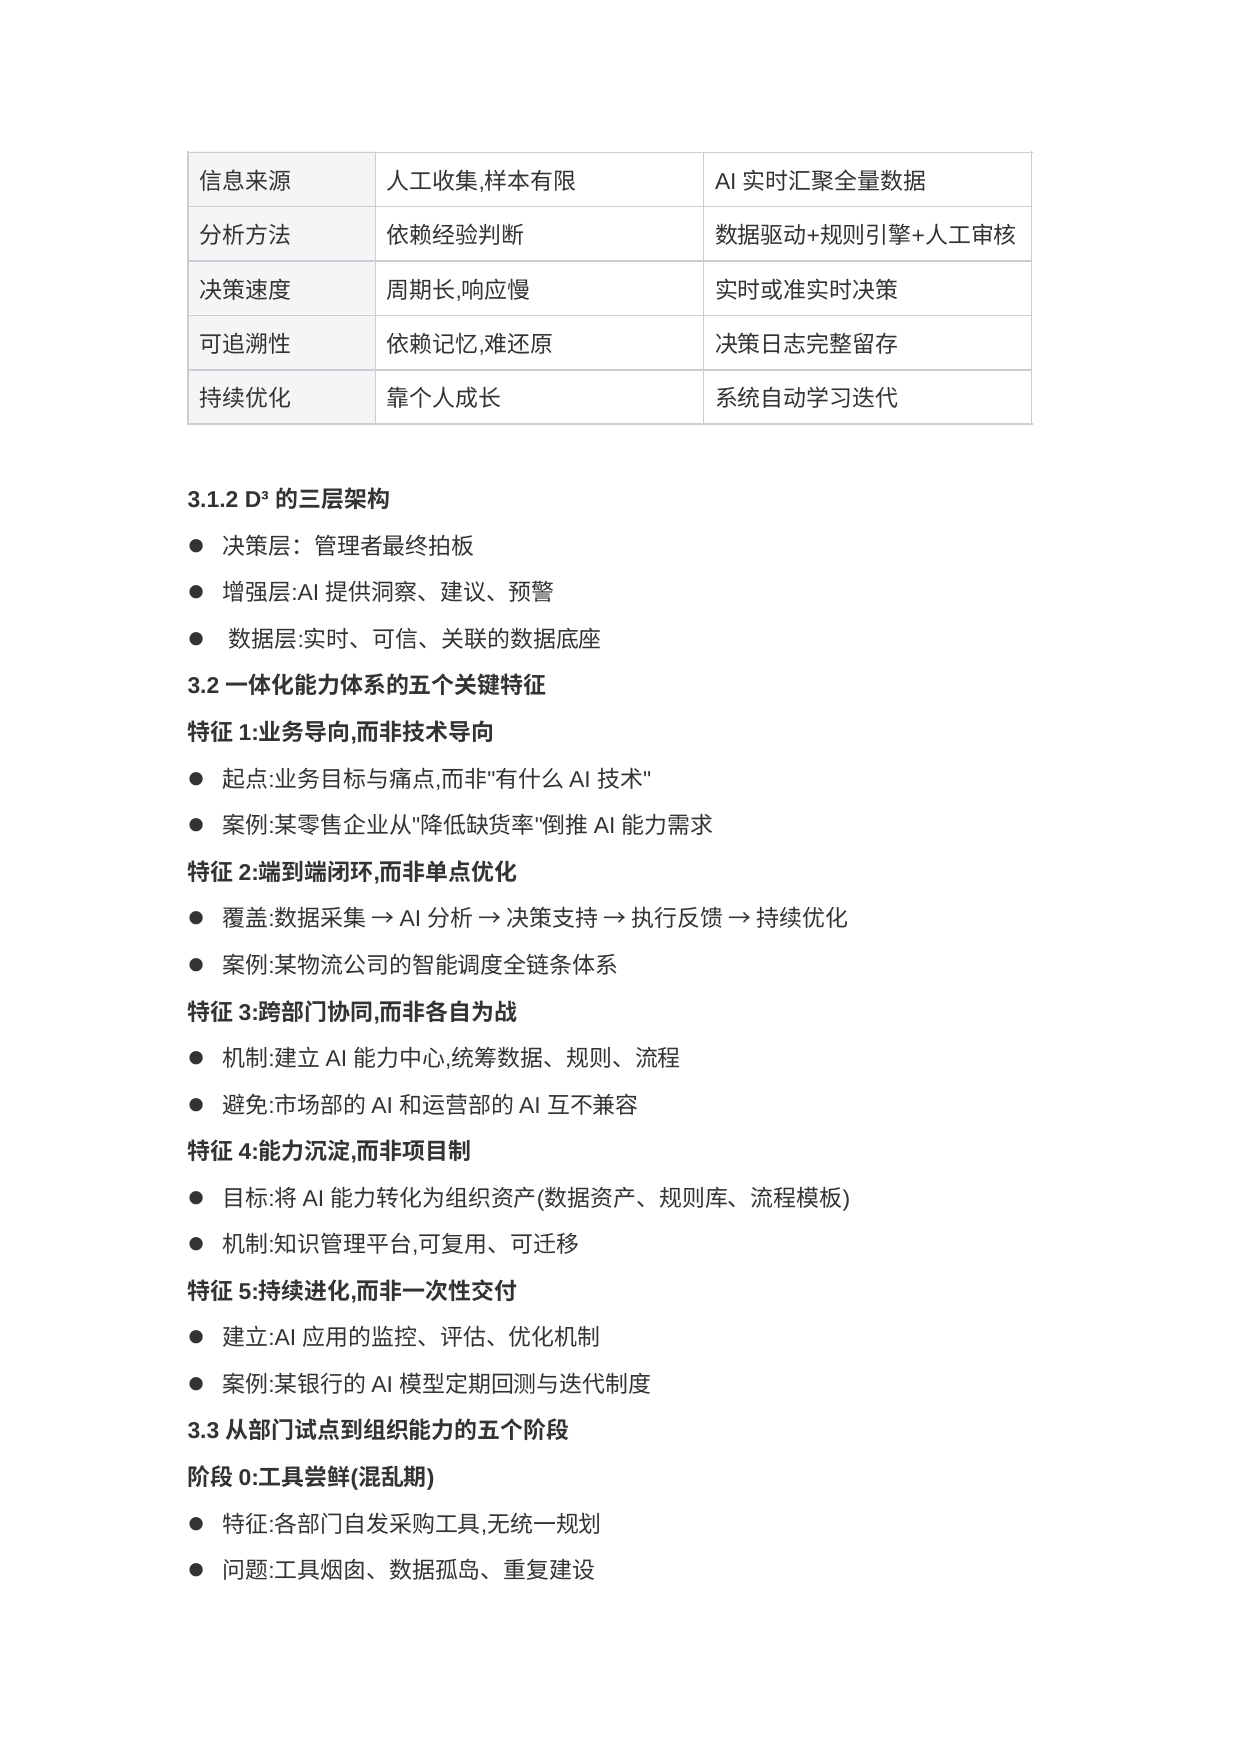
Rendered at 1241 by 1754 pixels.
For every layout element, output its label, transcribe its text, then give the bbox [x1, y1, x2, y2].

list 目标:将 AI 能力转化为组织资产(数据资产、规则库、流程模板) [187, 1176, 1053, 1216]
table_cell 实时或准实时决策 [704, 262, 1031, 314]
list 避免:市场部的 AI 和运营部的 AI 互不兼容 [187, 1083, 1053, 1123]
list 覆盖:数据采集 → AI 分析 → 决策支持 → 执行反馈 → 持续优化 [187, 897, 1053, 937]
text 阶段 0:工具尝鲜(混乱期) [187, 1455, 1053, 1496]
table_cell 靠个人成长 [376, 371, 703, 423]
list 决策层：管理者最终拍板 [187, 524, 1053, 564]
list 数据层:实时、可信、关联的数据底座 [187, 617, 1053, 658]
table_cell 依赖记忆,难还原 [376, 316, 703, 369]
table_cell 周期长,响应慢 [376, 262, 703, 314]
table_cell 持续优化 [189, 371, 375, 423]
text 特征 4:能力沉淀,而非项目制 [187, 1129, 1053, 1170]
table_cell 分析方法 [189, 207, 375, 260]
list 特征:各部门自发采购工具,无统一规划 [187, 1502, 1053, 1542]
list 起点:业务目标与痛点,而非"有什么 AI 技术" [187, 757, 1053, 797]
text 特征 3:跨部门协同,而非各自为战 [187, 990, 1053, 1030]
list 增强层:AI 提供洞察、建议、预警 [187, 571, 1053, 611]
list 建立:AI 应用的监控、评估、优化机制 [187, 1316, 1053, 1356]
list 案例:某物流公司的智能调度全链条体系 [187, 943, 1053, 983]
table_cell 决策日志完整留存 [704, 316, 1031, 369]
list 案例:某银行的 AI 模型定期回测与迭代制度 [187, 1362, 1053, 1403]
text 特征 1:业务导向,而非技术导向 [187, 710, 1053, 751]
text 3.3 从部门试点到组织能力的五个阶段 [187, 1409, 1053, 1449]
list 机制:建立 AI 能力中心,统筹数据、规则、流程 [187, 1036, 1053, 1077]
table_cell AI 实时汇聚全量数据 [704, 153, 1031, 206]
table_cell 数据驱动+规则引擎+人工审核 [704, 207, 1031, 260]
text 3.2 一体化能力体系的五个关键特征 [187, 664, 1053, 704]
table_cell 人工收集,样本有限 [376, 153, 703, 206]
list 机制:知识管理平台,可复用、可迁移 [187, 1223, 1053, 1263]
table_cell 决策速度 [189, 262, 375, 314]
text 3.1.2 D³ 的三层架构 [187, 478, 1053, 518]
table_cell 可追溯性 [189, 316, 375, 369]
text 特征 2:端到端闭环,而非单点优化 [187, 850, 1053, 890]
list 问题:工具烟囱、数据孤岛、重复建设 [187, 1548, 1053, 1589]
text 特征 5:持续进化,而非一次性交付 [187, 1269, 1053, 1309]
list 案例:某零售企业从"降低缺货率"倒推 AI 能力需求 [187, 803, 1053, 844]
table_cell 信息来源 [189, 153, 375, 206]
table_cell 系统自动学习迭代 [704, 371, 1031, 423]
table_cell 依赖经验判断 [376, 207, 703, 260]
